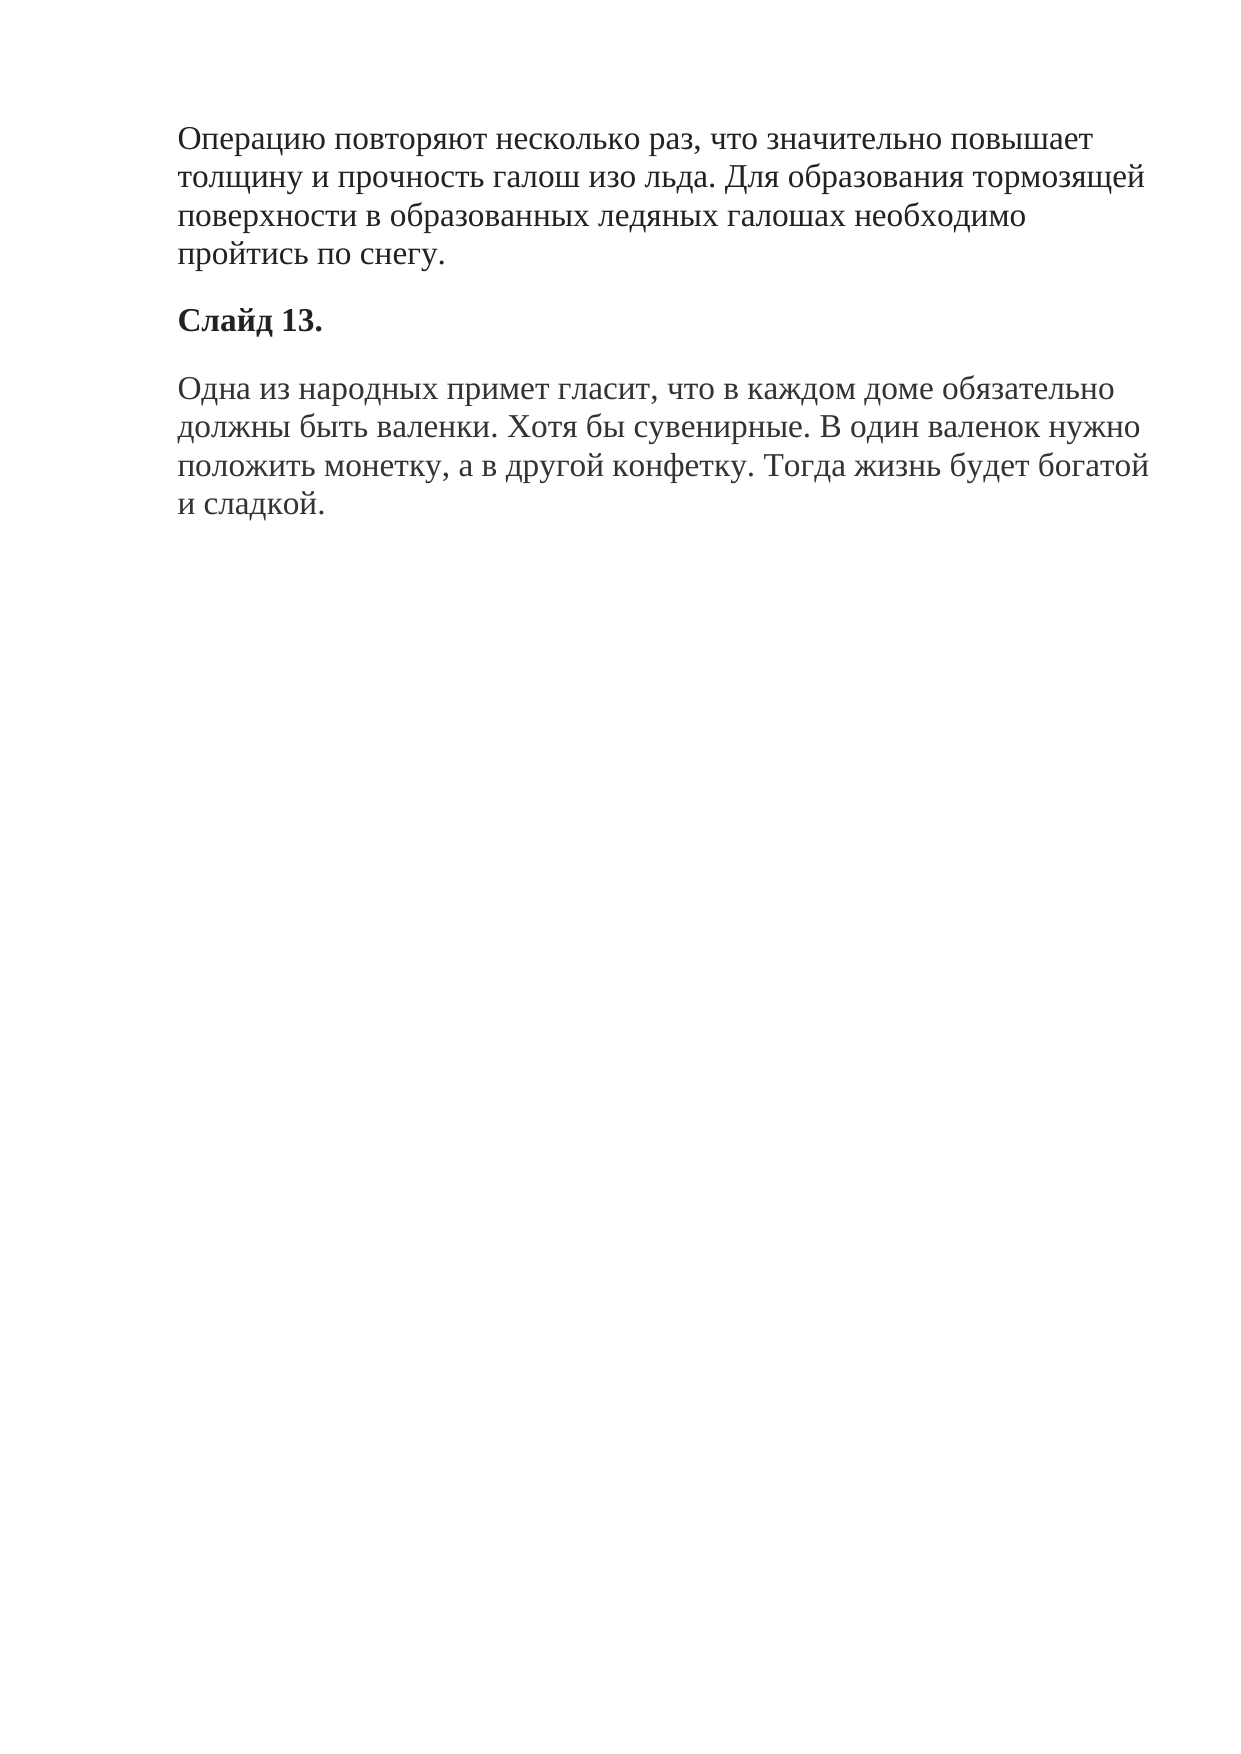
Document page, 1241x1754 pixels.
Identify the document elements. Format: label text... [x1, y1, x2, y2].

text Слайд 13. [177, 301, 1152, 339]
text Одна из народных примет гласит, что в каждом доме обязательно должны быть валенки. Хотя бы сувенирные. В один валенок нужно положить монетку, а в другой конфетку. Тогда жизнь будет богатой и сладкой. [326, 368, 1152, 521]
text Операцию повторяют несколько раз, что значительно повышает толщину и прочность галош изо льда. Для образования тормозящей поверхности в образованных ледяных галошах необходимо пройтись по снегу. [177, 118, 1152, 271]
